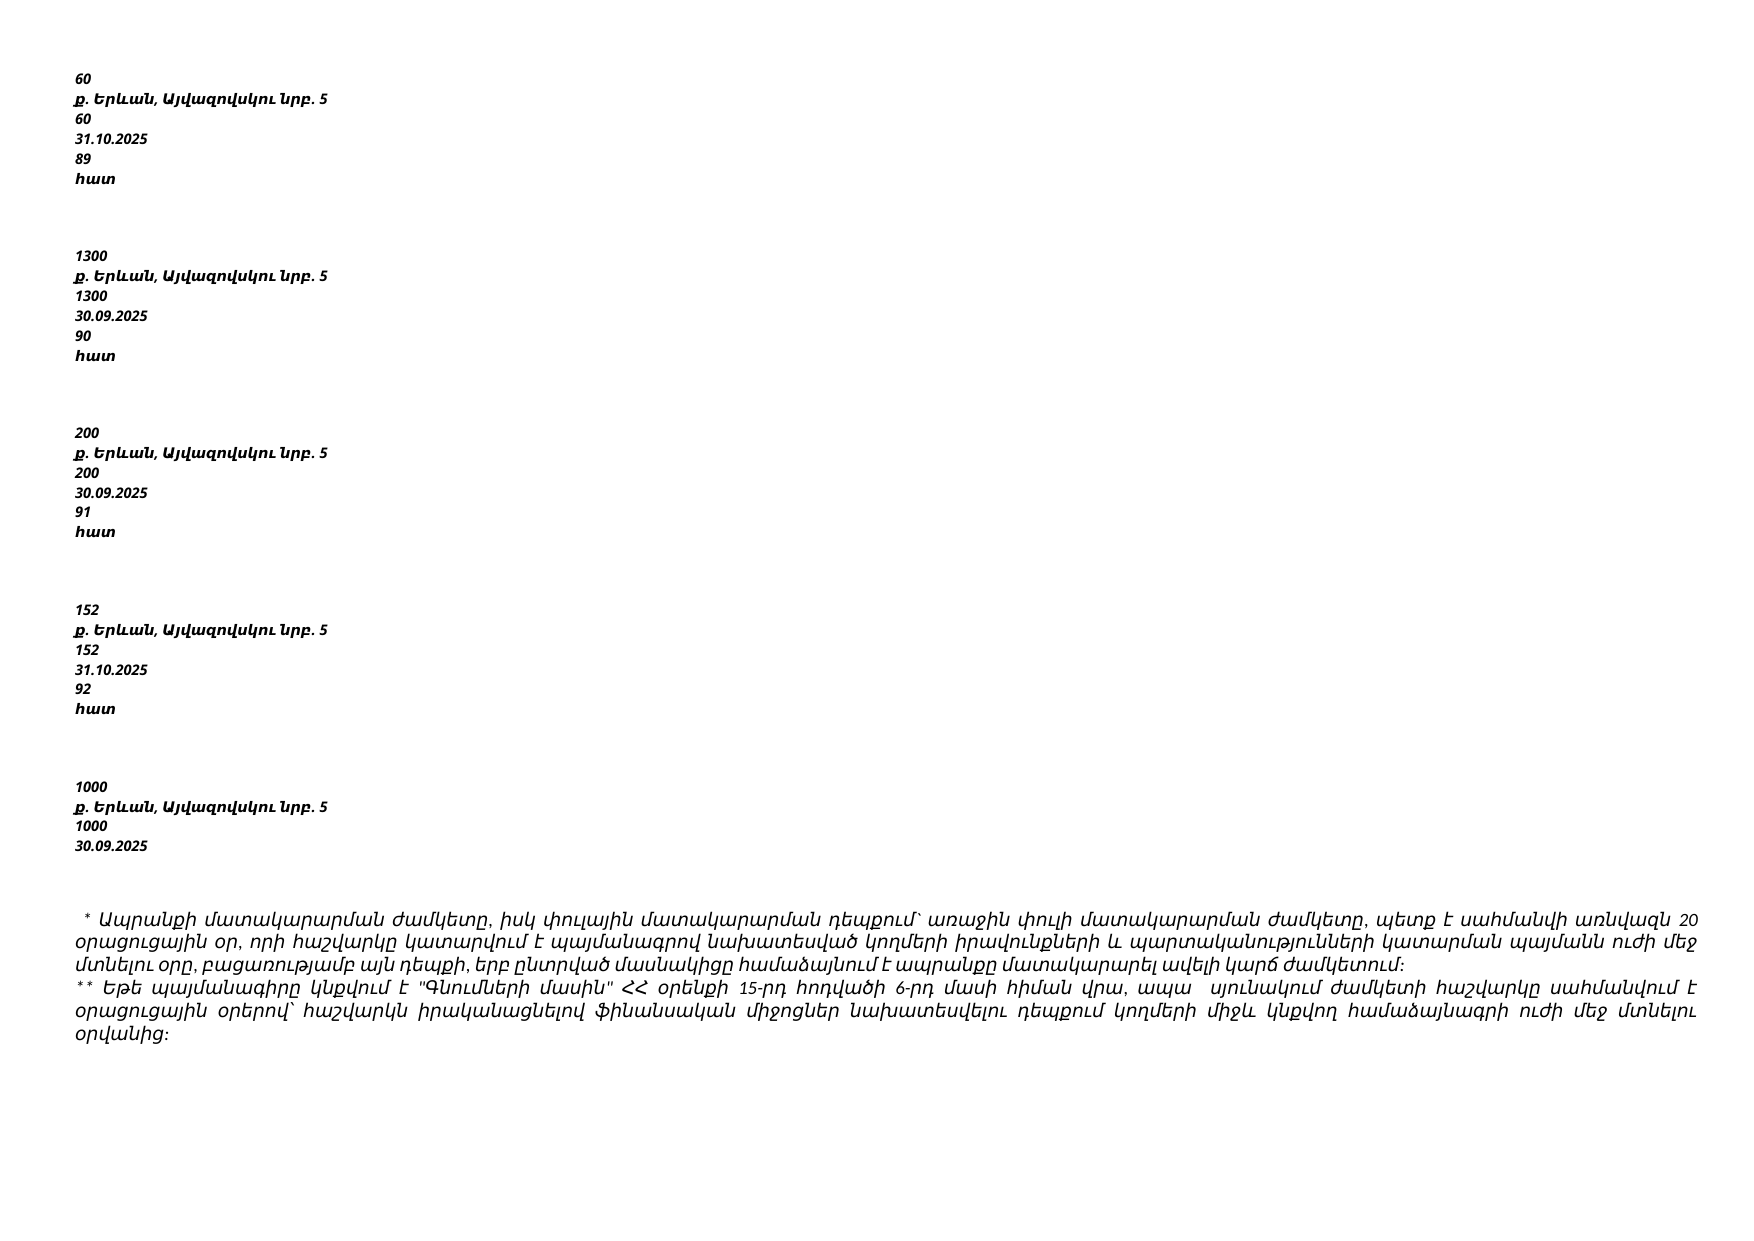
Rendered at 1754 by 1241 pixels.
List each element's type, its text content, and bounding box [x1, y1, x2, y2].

text ** Եթե պայմանագիրը կնքվում է "Գնումների մասին" ՀՀ օրենքի 15-րդ հոդվածի 6-րդ մասի հիման վրա, ապա սյունակում ժամկետի հաշվարկը սահմանվում է օրացուցային օրերով՝ հաշվարկն իրականացնելով ֆինանսական միջոցներ նախատեսվելու դեպքում կողմերի միջև կնքվող համաձայնագրի ուժի մեջ մտնելու օրվանից: [75, 976, 1698, 1045]
text * Ապրանքի մատակարարման ժամկետը, իսկ փուլային մատակարարման դեպքում` առաջին փուլի մատակարարման ժամկետը, պետք է սահմանվի առնվազն 20 օրացուցային օր, որի հաշվարկը կատարվում է պայմանագրով նախատեսված կողմերի իրավունքների և պարտականությունների կատարման պայմանն ուժի մեջ մտնելու օրը, բացառությամբ այն դեպքի, երբ ընտրված մասնակիցը համաձայնում է ապրանքը մատակարարել ավելի կարճ ժամկետում: [75, 908, 1698, 976]
